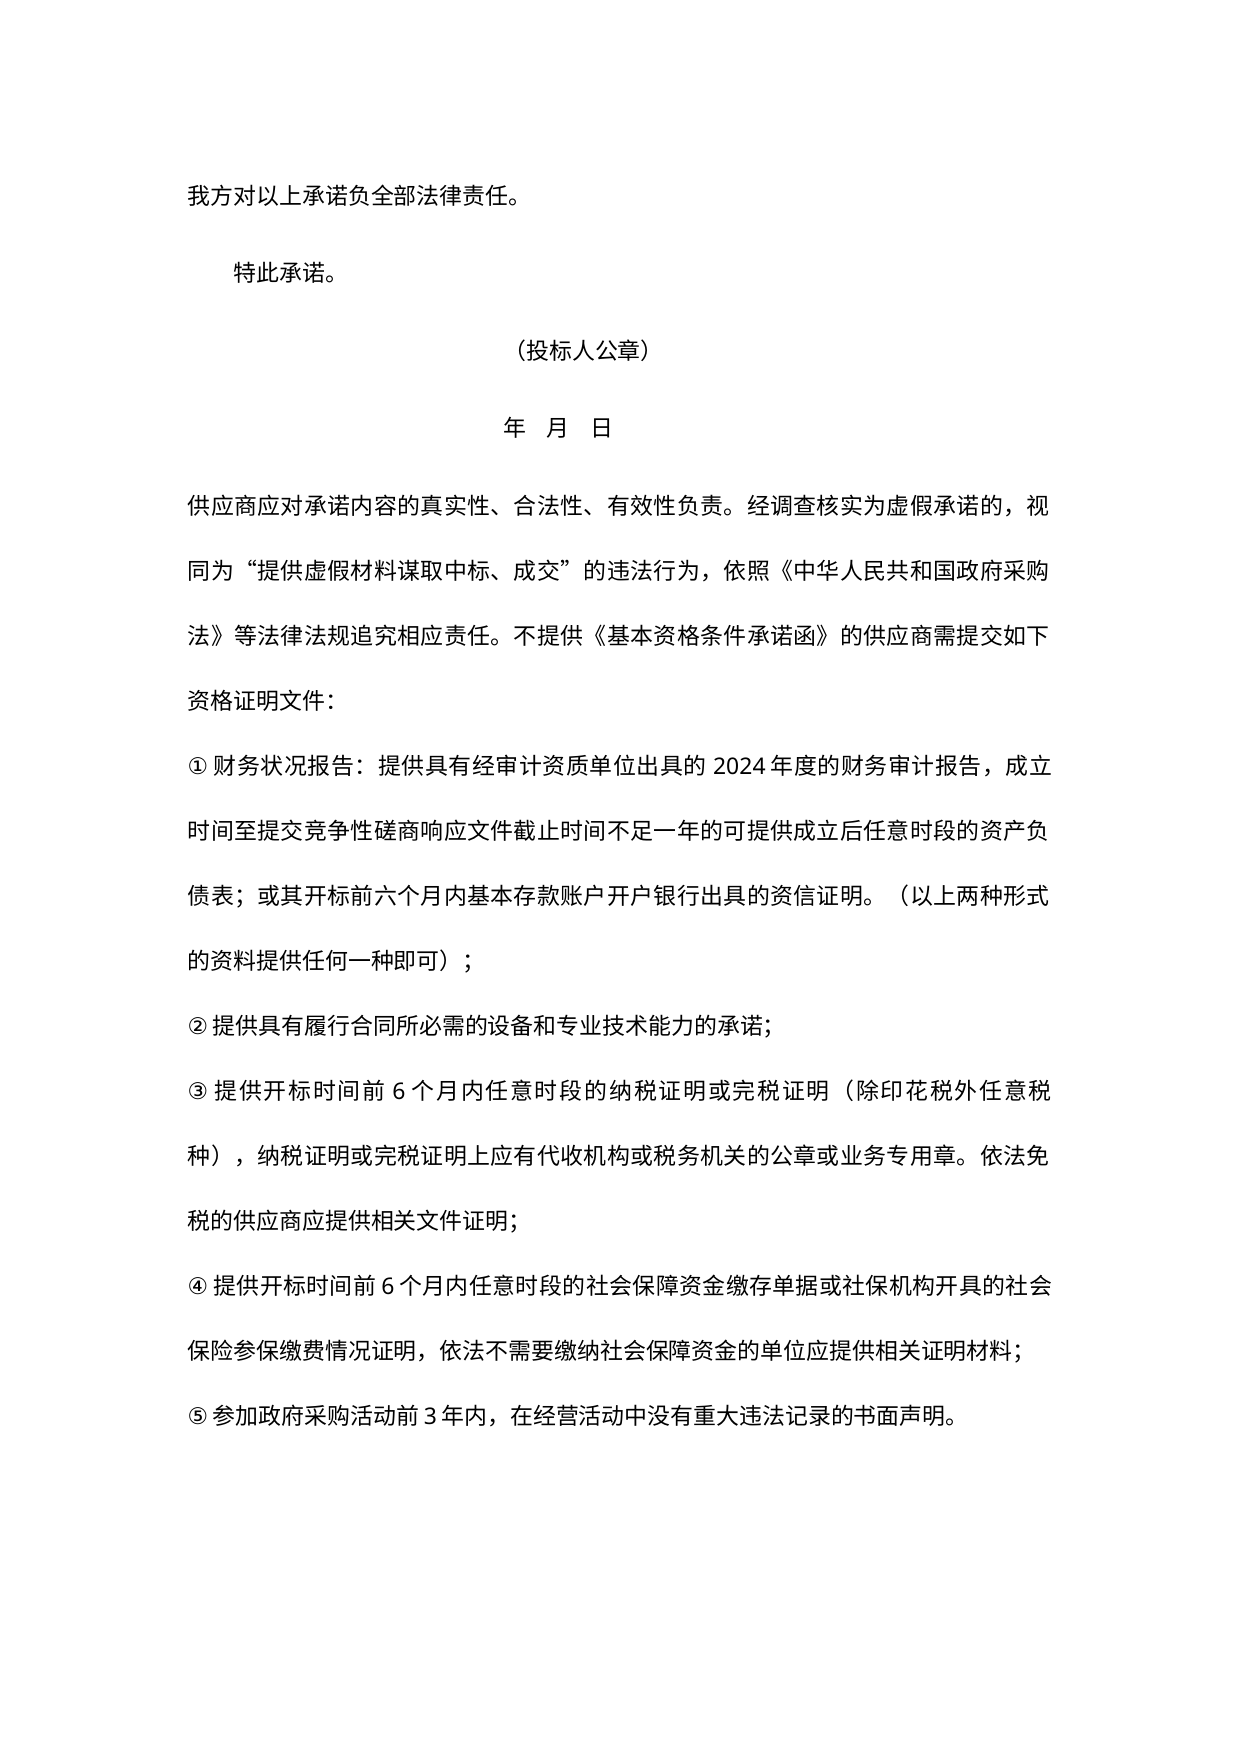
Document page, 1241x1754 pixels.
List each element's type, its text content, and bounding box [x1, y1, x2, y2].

text 年 月 日 [187, 394, 1053, 459]
text （投标人公章） [187, 317, 1053, 382]
text 供应商应对承诺内容的真实性、合法性、有效性负责。经调查核实为虚假承诺的，视同为“提供虚假材料谋取中标、成交”的违法行为，依照《中华人民共和国政府采购法》等法律法规追究相应责任。不提供《基本资格条件承诺函》的供应商需提交如下资格证明文件： [187, 472, 1053, 732]
text 特此承诺。 [187, 239, 1053, 304]
text ④提供开标时间前6个月内任意时段的社会保障资金缴存单据或社保机构开具的社会保险参保缴费情况证明，依法不需要缴纳社会保障资金的单位应提供相关证明材料； [187, 1252, 1053, 1382]
text ①财务状况报告：提供具有经审计资质单位出具的2024年度的财务审计报告，成立时间至提交竞争性磋商响应文件截止时间不足一年的可提供成立后任意时段的资产负债表；或其开标前六个月内基本存款账户开户银行出具的资信证明。（以上两种形式的资料提供任何一种即可）； [187, 732, 1053, 992]
text ②提供具有履行合同所必需的设备和专业技术能力的承诺； [187, 992, 1053, 1057]
text ③提供开标时间前6个月内任意时段的纳税证明或完税证明（除印花税外任意税种），纳税证明或完税证明上应有代收机构或税务机关的公章或业务专用章。依法免税的供应商应提供相关文件证明； [187, 1057, 1053, 1252]
text ⑤参加政府采购活动前3年内，在经营活动中没有重大违法记录的书面声明。 [187, 1382, 1053, 1447]
text 我方对以上承诺负全部法律责任。 [187, 162, 1053, 227]
